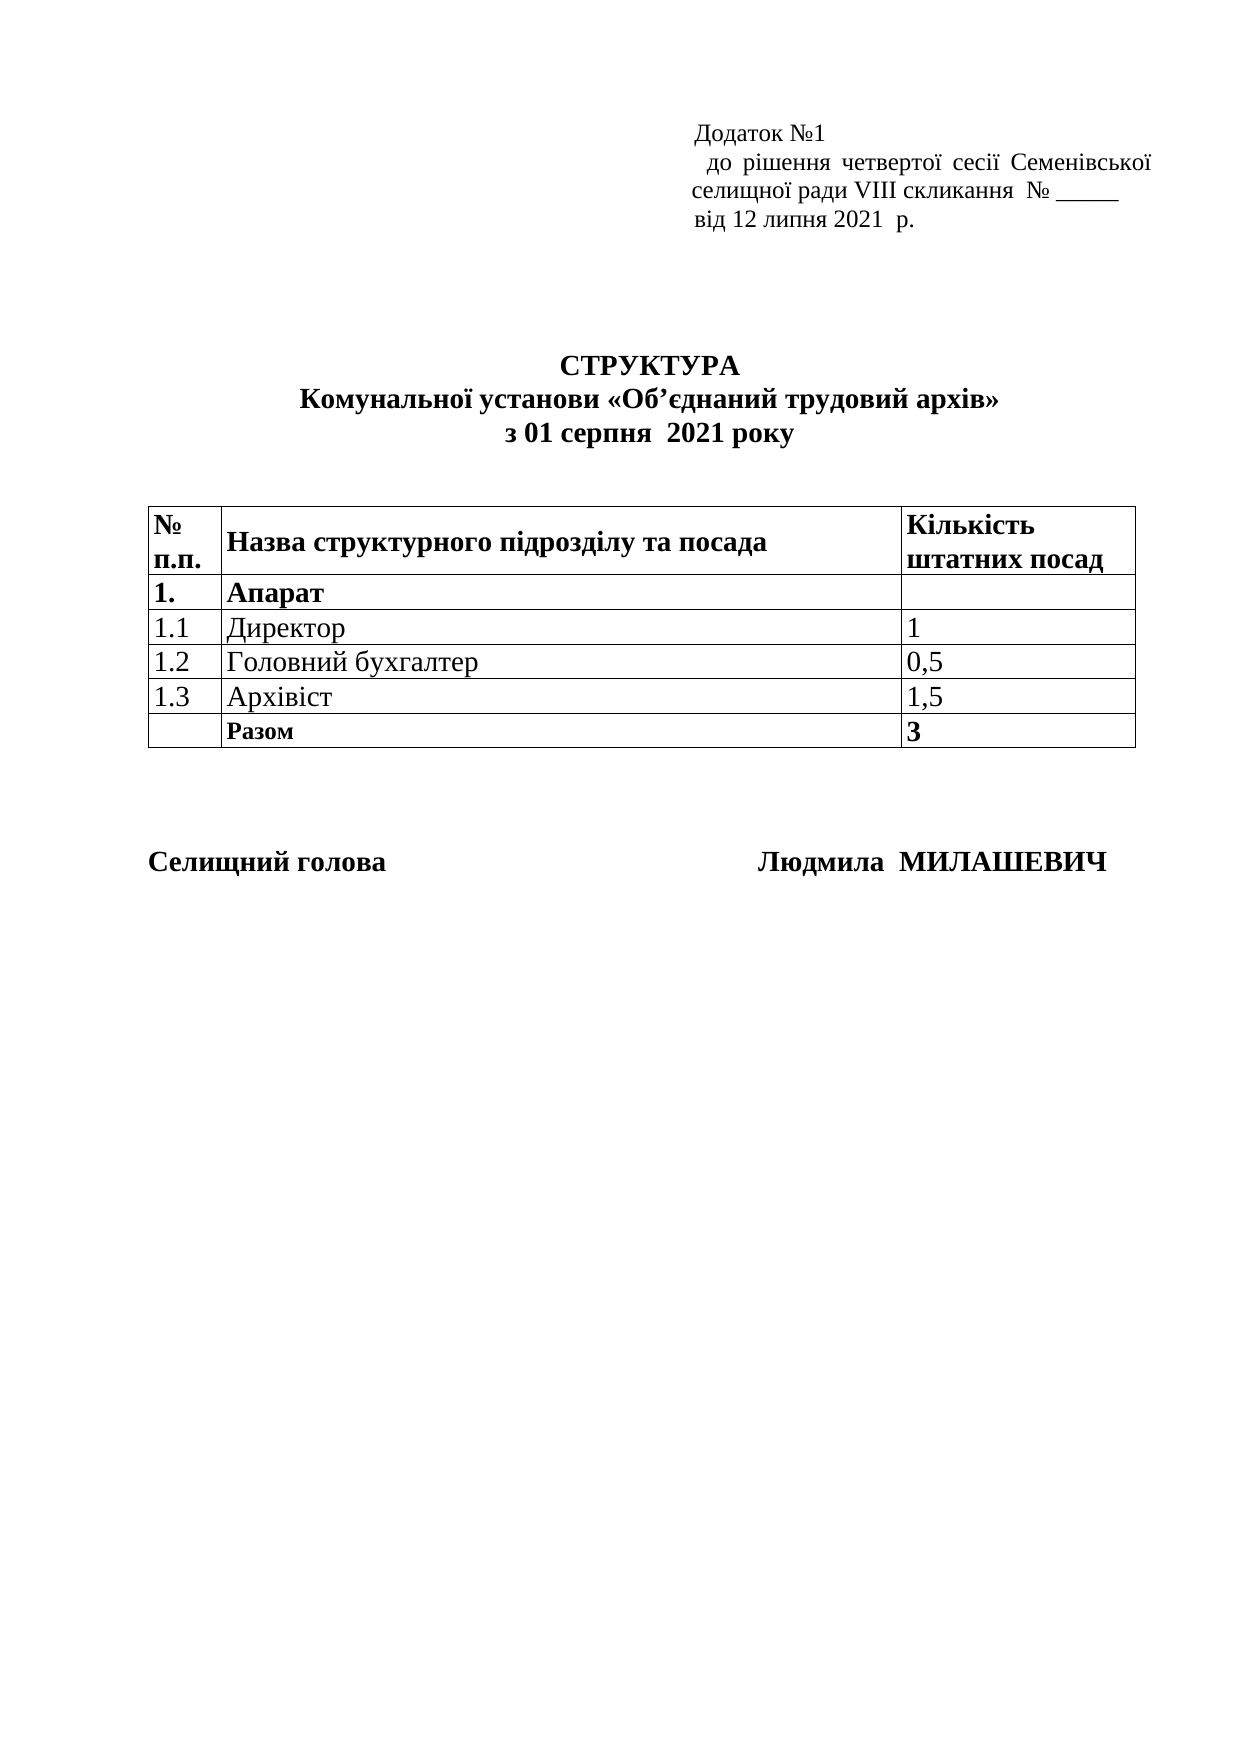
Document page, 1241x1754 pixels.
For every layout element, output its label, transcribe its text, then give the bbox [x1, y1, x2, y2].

table_cell Разом [222, 714, 901, 747]
table_cell Директор [222, 610, 901, 643]
text Додаток №1 [694, 118, 1152, 147]
table_cell 1 [902, 610, 1135, 643]
table_cell 1.3 [149, 679, 221, 713]
table_cell [149, 714, 221, 747]
text Комунальної установи «Об’єднаний трудовий архів» [148, 382, 1152, 415]
table_cell Архівіст [222, 679, 901, 713]
text Селищний голова Людмила МИЛАШЕВИЧ [148, 844, 1152, 878]
table_header № п.п. [149, 507, 221, 574]
table_cell 0,5 [902, 645, 1135, 678]
table_cell [902, 575, 1135, 609]
table_header Кількість штатних посад [902, 507, 1135, 574]
table_cell 1. [149, 575, 221, 609]
table_cell Головний бухгалтер [222, 645, 901, 678]
table_cell 1.2 [149, 645, 221, 678]
text до рішення четвертої сесії Семенівської селищної ради VIII скликання № _____ [664, 147, 1152, 204]
text з 01 серпня 2021 року [148, 415, 1152, 449]
table_header Назва структурного підрозділу та посада [222, 507, 901, 574]
table_cell 3 [902, 714, 1135, 747]
table_cell 1,5 [902, 679, 1135, 713]
table_cell 1.1 [149, 610, 221, 643]
text від 12 липня 2021 р. [694, 204, 1152, 233]
text СТРУКТУРА [148, 348, 1152, 382]
table_cell Апарат [222, 575, 901, 609]
